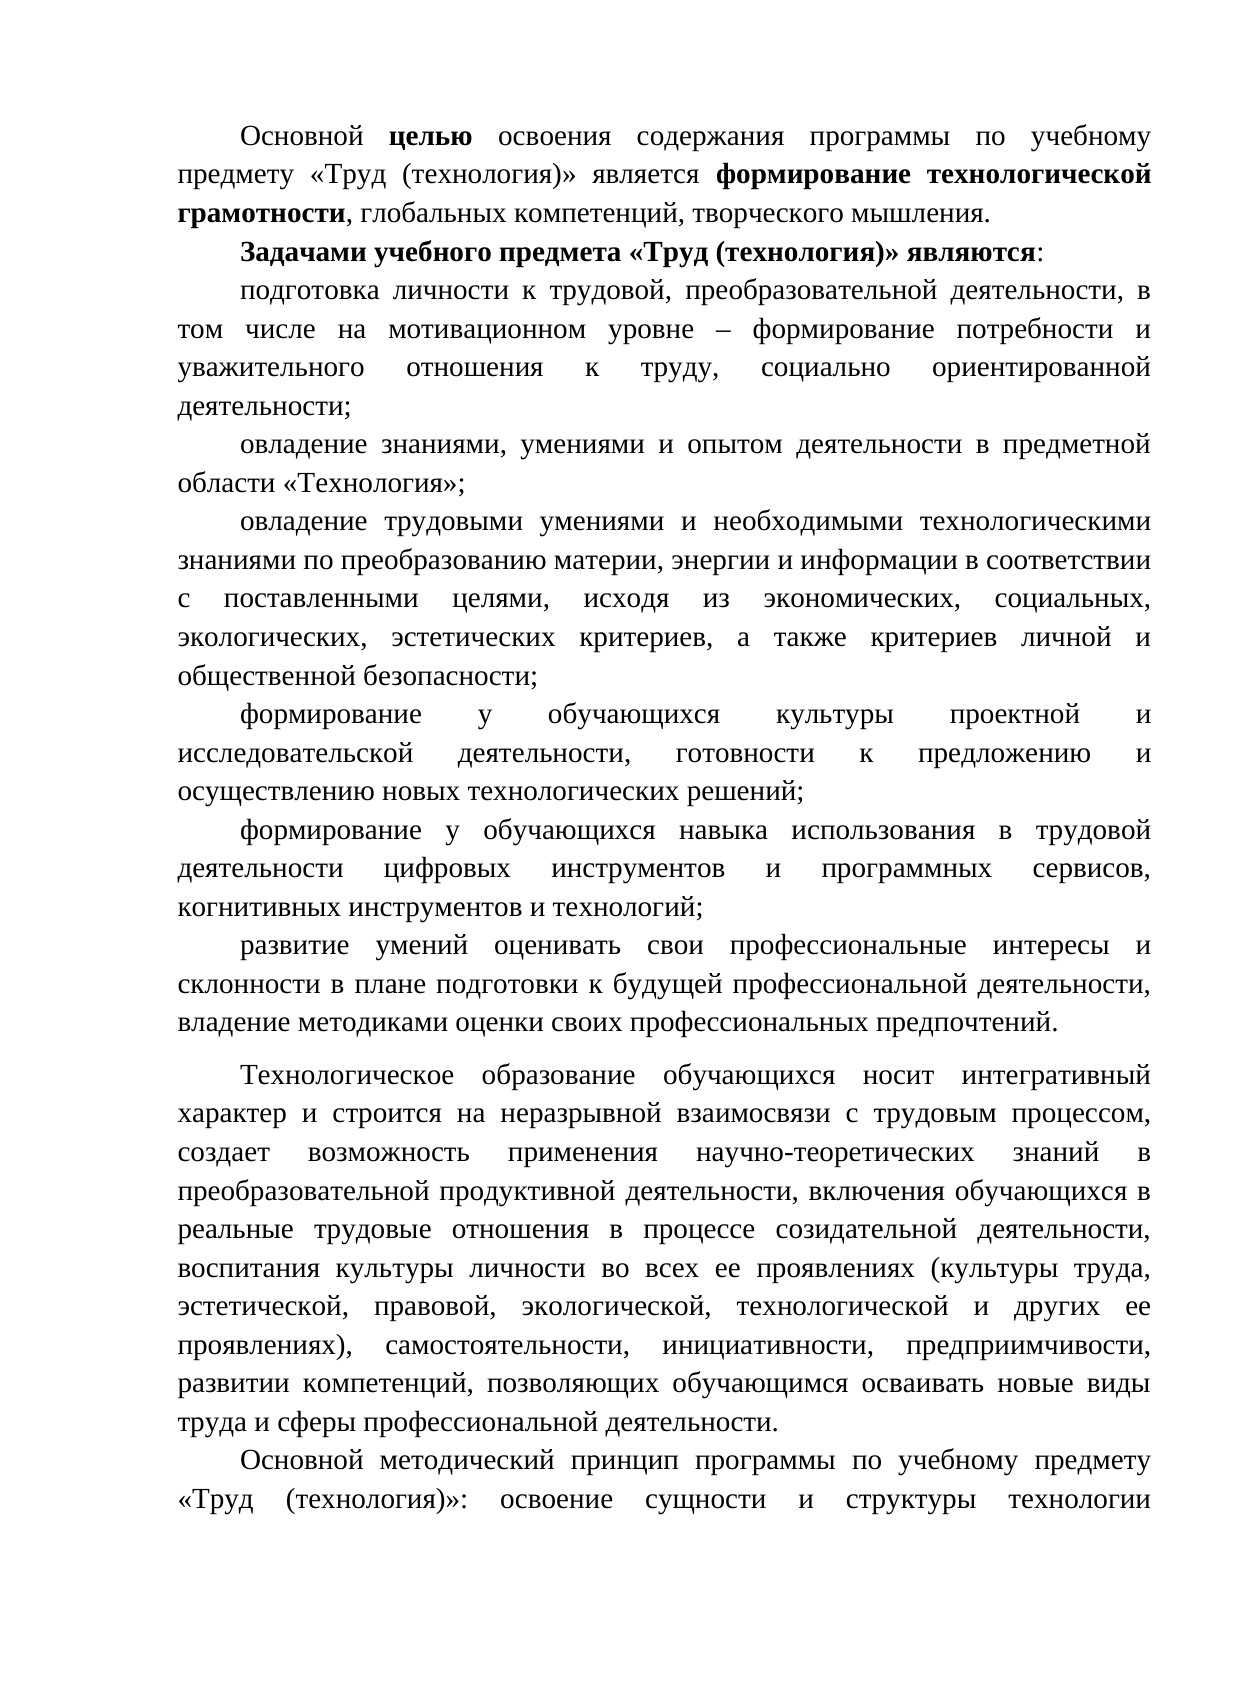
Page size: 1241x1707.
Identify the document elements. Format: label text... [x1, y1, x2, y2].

text Технологическое образование обучающихся носит интегративный характер и строится на неразрывной взаимосвязи с трудовым процессом, создает возможность применения научно-теоретических знаний в преобразовательной продуктивной деятельности, включения обучающихся в реальные трудовые отношения в процессе созидательной деятельности, воспитания культуры личности во всех ее проявлениях (культуры труда, эстетической, правовой, экологической, технологической и других ее проявлениях), самостоятельности, инициативности, предприимчивости, развитии компетенций, позволяющих обучающимся осваивать новые виды труда и сферы профессиональной деятельности. [177, 1057, 1152, 1437]
text формирование у обучающихся навыка использования в трудовой деятельности цифровых инструментов и программных сервисов, когнитивных инструментов и технологий; [177, 812, 1152, 922]
text овладение знаниями, умениями и опытом деятельности в предметной области «Технология»; [177, 426, 1152, 498]
text Основной целью освоения содержания программы по учебному предмету «Труд (технология)» является формирование технологической грамотности, глобальных компетенций, творческого мышления. [177, 118, 1152, 229]
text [177, 1442, 1152, 1514]
text подготовка личности к трудовой, преобразовательной деятельности, в том числе на мотивационном уровне – формирование потребности и уважительного отношения к труду, социально ориентированной деятельности; [177, 272, 1152, 421]
text развитие умений оценивать свои профессиональные интересы и склонности в плане подготовки к будущей профессиональной деятельности, владение методиками оценки своих профессиональных предпочтений. [177, 927, 1152, 1038]
text формирование у обучающихся культуры проектной и исследовательской деятельности, готовности к предложению и осуществлению новых технологических решений; [177, 696, 1152, 807]
text Задачами учебного предмета «Труд (технология)» являются: [177, 234, 1152, 267]
text овладение трудовыми умениями и необходимыми технологическими знаниями по преобразованию материи, энергии и информации в соответствии с поставленными целями, исходя из экономических, социальных, экологических, эстетических критериев, а также критериев личной и общественной безопасности; [177, 503, 1152, 691]
